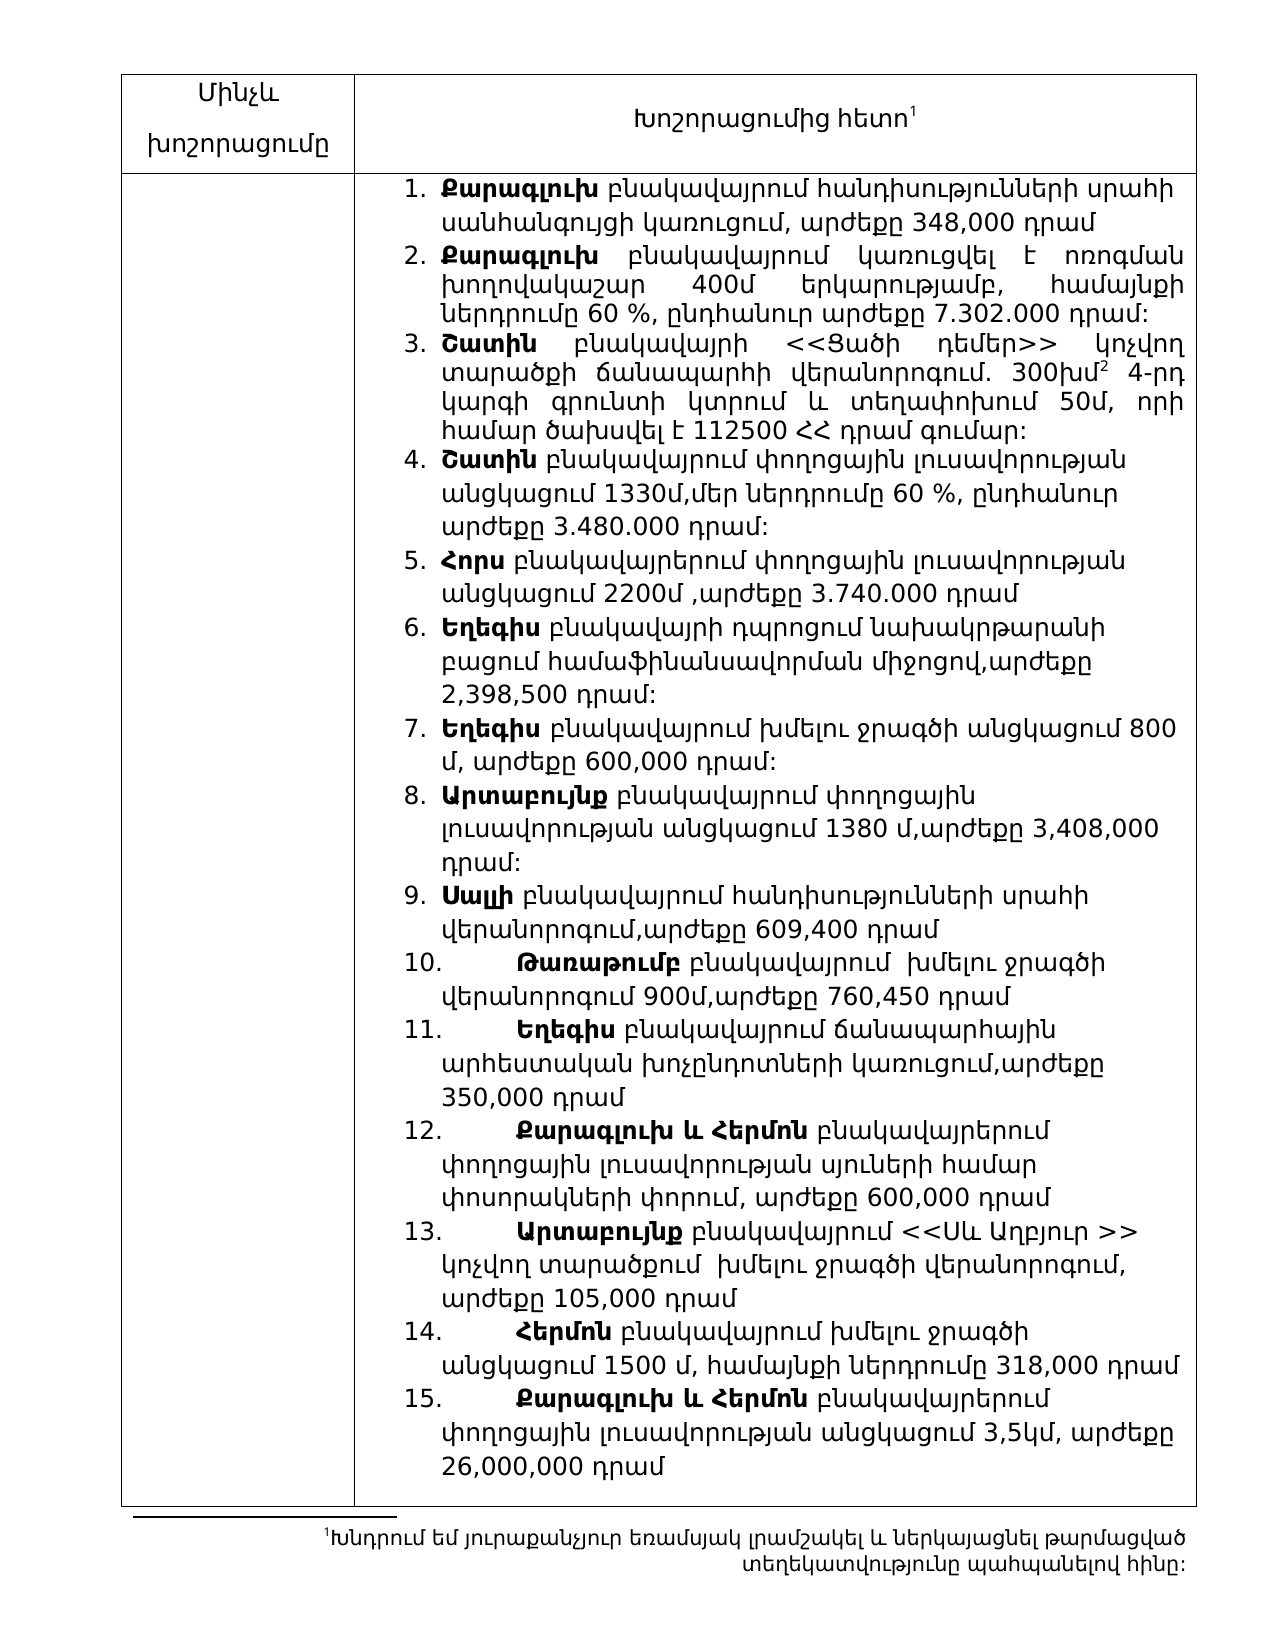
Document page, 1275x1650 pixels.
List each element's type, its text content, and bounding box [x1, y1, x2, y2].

table_header Խոշորացումից հետո [355, 75, 1196, 173]
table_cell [355, 174, 1196, 1506]
table_cell [122, 174, 354, 1506]
table_header Մինչև խոշորացումը [122, 75, 354, 173]
